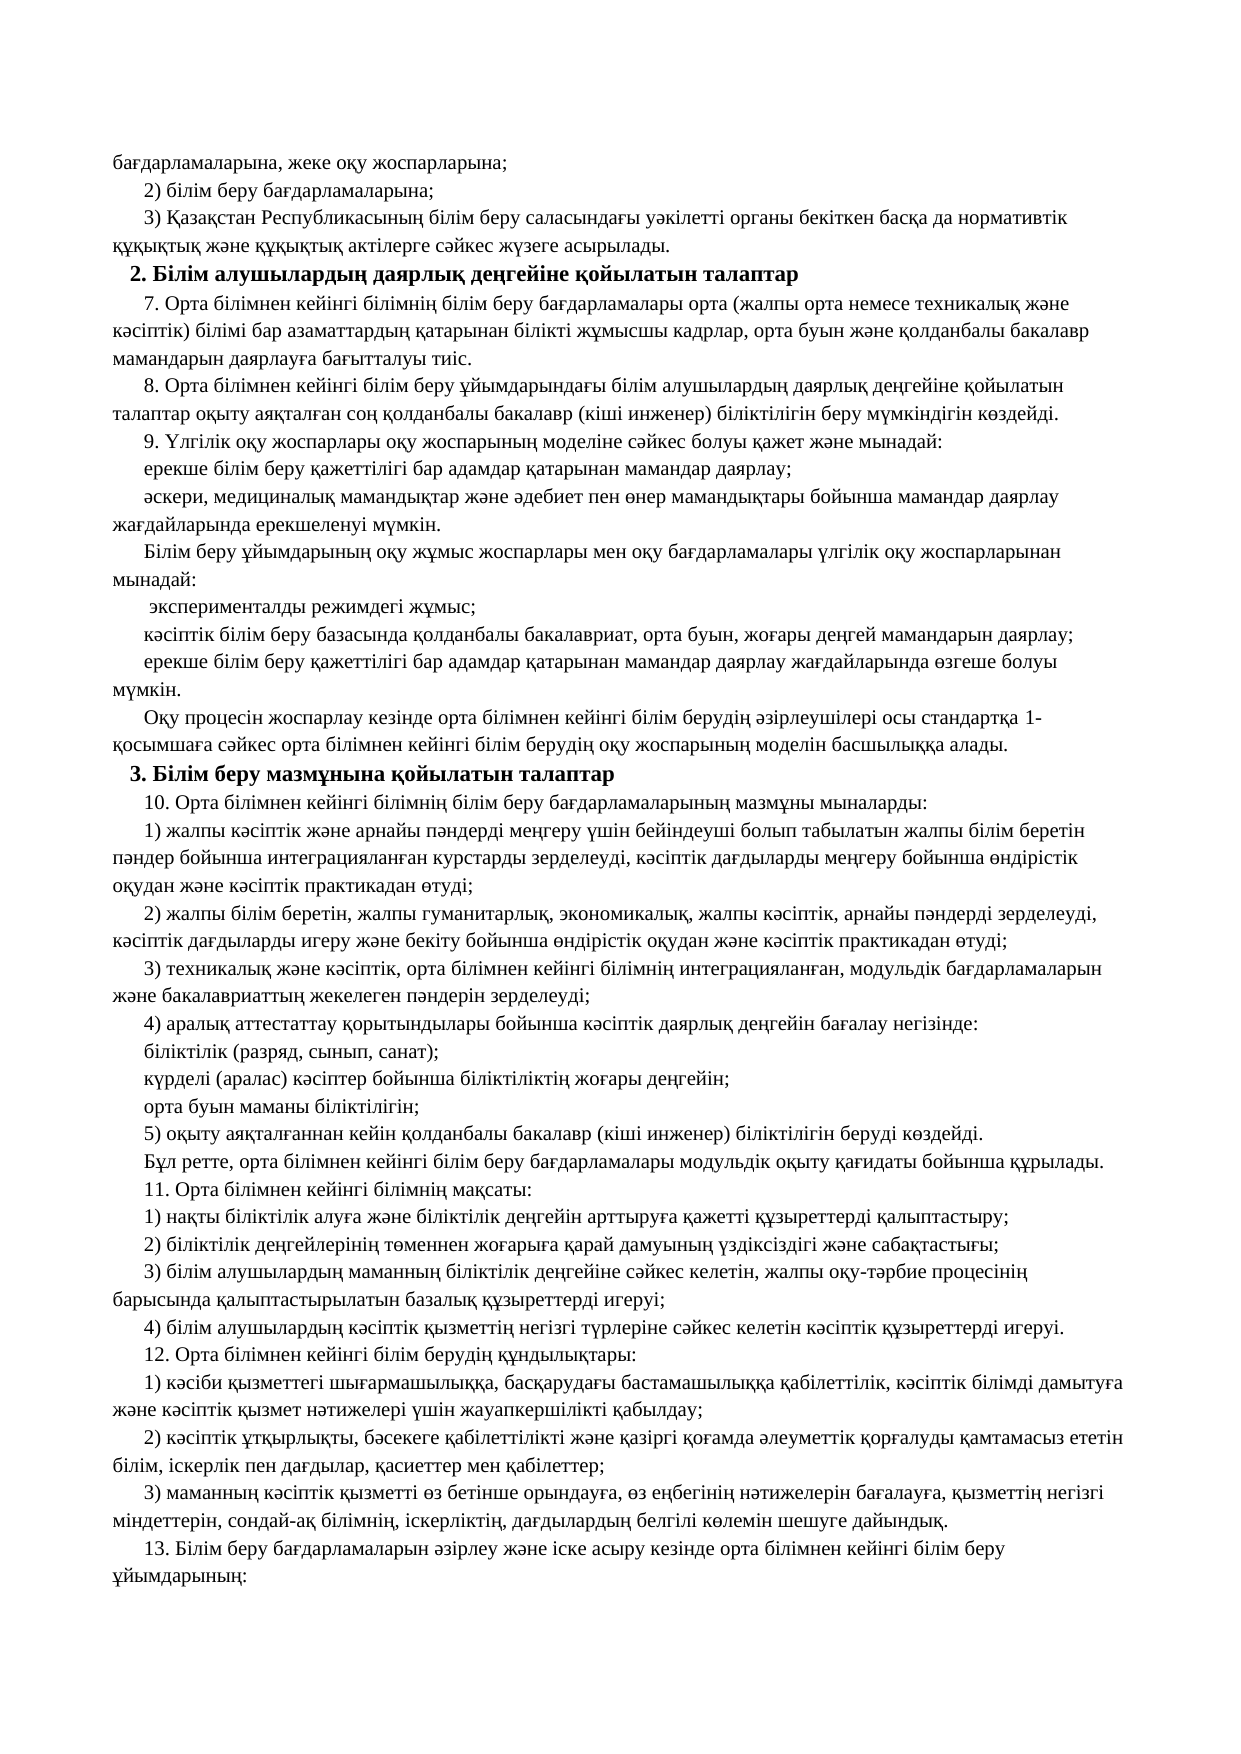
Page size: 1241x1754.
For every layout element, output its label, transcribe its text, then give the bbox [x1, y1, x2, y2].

text 3. Білім беру мазмұнына қойылатын талаптар [112, 760, 1128, 786]
text 2. Білім алушылардың даярлық деңгейіне қойылатын талаптар [112, 260, 1128, 287]
text 7. Орта білімнен кейінгі білімнің білім беру бағдарламалары орта (жалпы орта немесе техникалық және кәсіптік) білімі бар азаматтардың қатарынан білікті жұмысшы кадрлар, орта буын және қолданбалы бакалавр мамандарын даярлауға бағытталуы тиіс. 8. Орта білімнен кейінгі білім беру ұйымдарындағы білім алушылардың даярлық деңгейіне қойылатын талаптар оқыту аяқталған соң қолданбалы бакалавр (кіші инженер) біліктілігін беру мүмкіндігін көздейді. 9. Үлгілік оқу жоспарлары оқу жоспарының моделіне сәйкес болуы қажет және мынадай: ерекше білім беру қажеттілігі бар адамдар қатарынан мамандар даярлау; әскери, медициналық мамандықтар және әдебиет пен өнер мамандықтары бойынша мамандар даярлау жағдайларында ерекшеленуі мүмкін. Білім беру ұйымдарының оқу жұмыс жоспарлары мен оқу бағдарламалары үлгілік оқу жоспарларынан мынадай: эксперименталды режимдегі жұмыс; кәсіптік білім беру базасында қолданбалы бакалавриат, орта буын, жоғары деңгей мамандарын даярлау; ерекше білім беру қажеттілігі бар адамдар қатарынан мамандар даярлау жағдайларында өзгеше болуы мүмкін. Оқу процесін жоспарлау кезінде орта білімнен кейінгі білім берудің әзірлеушілері осы стандартқа 1-қосымшаға сәйкес орта білімнен кейінгі білім берудің оқу жоспарының моделін басшылыққа алады. [112, 291, 1128, 756]
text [112, 790, 1128, 1587]
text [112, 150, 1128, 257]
